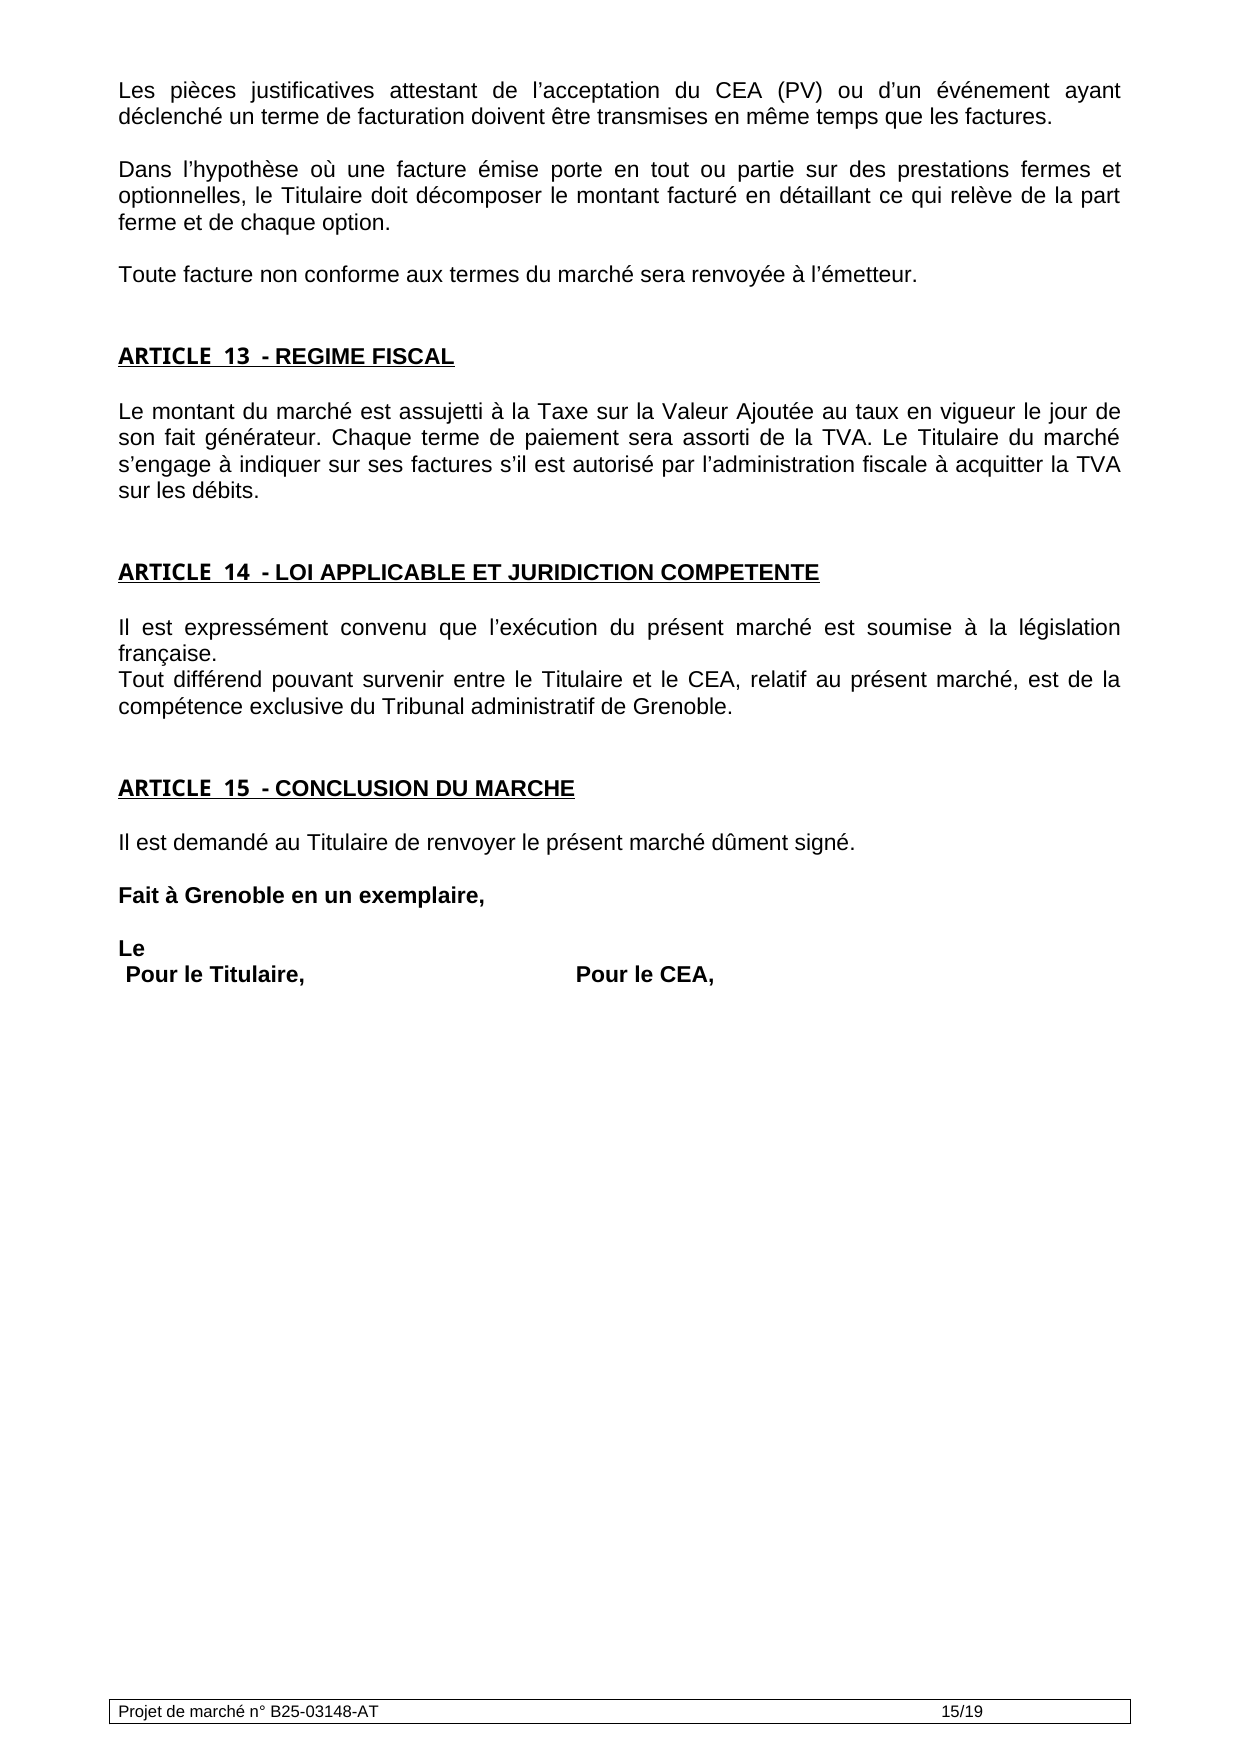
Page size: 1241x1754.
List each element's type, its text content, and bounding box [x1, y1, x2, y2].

text Dans l’hypothèse où une facture émise porte en tout ou partie sur des prestations fermes et optionnelles, le Titulaire doit décomposer le montant facturé en détaillant ce qui relève de la part ferme et de chaque option. [118, 156, 1122, 235]
subtitle LOI APPLICABLE ET JURIDICTION COMPETENTE [118, 556, 1122, 587]
text Il est demandé au Titulaire de renvoyer le présent marché dûment signé. [118, 829, 1122, 856]
text Tout différend pouvant survenir entre le Titulaire et le CEA, relatif au présent marché, est de la compétence exclusive du Tribunal administratif de Grenoble. [118, 666, 1122, 719]
text Le [118, 935, 1122, 961]
text Les pièces justificatives attestant de l’acceptation du CEA (PV) ou d’un événement ayant déclenché un terme de facturation doivent être transmises en même temps que les factures. [118, 77, 1122, 129]
text Fait à Grenoble en un exemplaire, [118, 882, 1122, 908]
subtitle REGIME FISCAL [118, 340, 1122, 372]
text Toute facture non conforme aux termes du marché sera renvoyée à l’émetteur. [118, 261, 1122, 288]
subtitle CONCLUSION DU MARCHE [118, 772, 1122, 803]
table_header Pour le CEA, [568, 961, 1019, 987]
text Le montant du marché est assujetti à la Taxe sur la Valeur Ajoutée au taux en vigueur le jour de son fait générateur. Chaque terme de paiement sera assorti de la TVA. Le Titulaire du marché s’engage à indiquer sur ses factures s’il est autorisé par l’administration fiscale à acquitter la TVA sur les débits. [118, 398, 1122, 503]
table_header Pour le Titulaire, [118, 961, 568, 987]
text Il est expressément convenu que l’exécution du présent marché est soumise à la législation française. [118, 614, 1122, 666]
